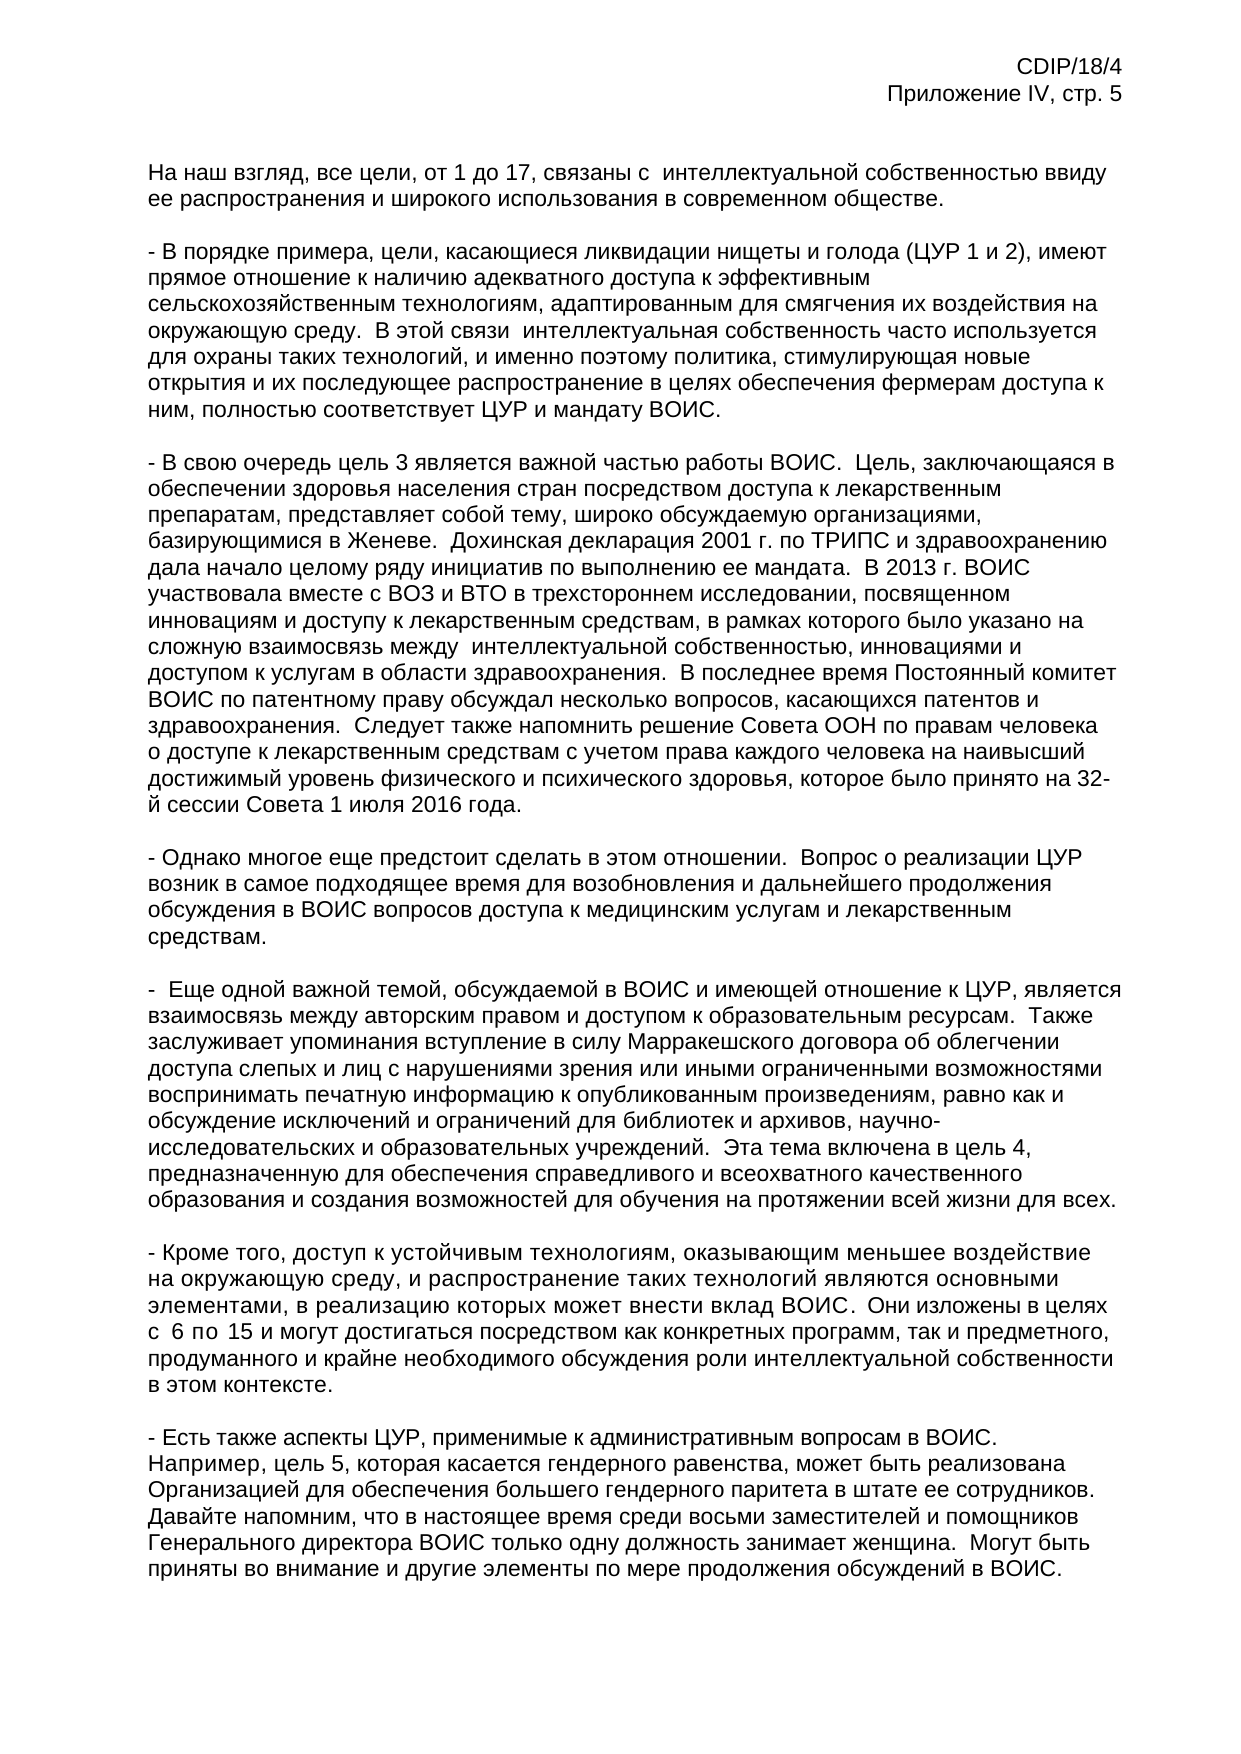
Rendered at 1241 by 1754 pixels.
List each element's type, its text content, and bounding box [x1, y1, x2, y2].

text - Есть также аспекты ЦУР, применимые к административным вопросам в ВОИС. Например, цель 5, которая касается гендерного равенства, может быть реализована Организацией для обеспечения большего гендерного паритета в штате ее сотрудников. Давайте напомним, что в настоящее время среди восьми заместителей и помощников Генерального директора ВОИС только одну должность занимает женщина. Могут быть приняты во внимание и другие элементы по мере продолжения обсуждений в ВОИС. [148, 1423, 1122, 1582]
text - Кроме того, доступ к устойчивым технологиям, оказывающим меньшее воздействие на окружающую среду, и распространение таких технологий являются основными элементами, в реализацию которых может внести вклад ВОИС. Они изложены в целях с 6 по 15 и могут достигаться посредством как конкретных программ, так и предметного, продуманного и крайне необходимого обсуждения роли интеллектуальной собственности в этом контексте. [148, 1239, 1122, 1397]
text - В свою очередь цель 3 является важной частью работы ВОИС. Цель, заключающаяся в обеспечении здоровья населения стран посредством доступа к лекарственным препаратам, представляет собой тему, широко обсуждаемую организациями, базирующимися в Женеве. Дохинская декларация 2001 г. по ТРИПС и здравоохранению дала начало целому ряду инициатив по выполнению ее мандата. В 2013 г. ВОИС участвовала вместе с ВОЗ и ВТО в трехстороннем исследовании, посвященном инновациям и доступу к лекарственным средствам, в рамках которого было указано на сложную взаимосвязь между интеллектуальной собственностью, инновациями и доступом к услугам в области здравоохранения. В последнее время Постоянный комитет ВОИС по патентному праву обсуждал несколько вопросов, касающихся патентов и здравоохранения. Следует также напомнить решение Совета ООН по правам человека о доступе к лекарственным средствам с учетом права каждого человека на наивысший достижимый уровень физического и психического здоровья, которое было принято на 32-й сессии Совета 1 июля 2016 года. [148, 448, 1122, 817]
text - Однако многое еще предстоит сделать в этом отношении. Вопрос о реализации ЦУР возник в самое подходящее время для возобновления и дальнейшего продолжения обсуждения в ВОИС вопросов доступа к медицинским услугам и лекарственным средствам. [148, 844, 1122, 949]
text - В порядке примера, цели, касающиеся ликвидации нищеты и голода (ЦУР 1 и 2), имеют прямое отношение к наличию адекватного доступа к эффективным сельскохозяйственным технологиям, адаптированным для смягчения их воздействия на окружающую среду. В этой связи интеллектуальная собственность часто используется для охраны таких технологий, и именно поэтому политика, стимулирующая новые открытия и их последующее распространение в целях обеспечения фермерам доступа к ним, полностью соответствует ЦУР и мандату ВОИС. [148, 238, 1122, 422]
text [148, 158, 1122, 211]
text - Еще одной важной темой, обсуждаемой в ВОИС и имеющей отношение к ЦУР, является взаимосвязь между авторским правом и доступом к образовательным ресурсам. Также заслуживает упоминания вступление в силу Марракешского договора об облегчении доступа слепых и лиц с нарушениями зрения или иными ограниченными возможностями воспринимать печатную информацию к опубликованным произведениям, равно как и обсуждение исключений и ограничений для библиотек и архивов, научно-исследовательских и образовательных учреждений. Эта тема включена в цель 4, предназначенную для обеспечения справедливого и всеохватного качественного образования и создания возможностей для обучения на протяжении всей жизни для всех. [148, 976, 1122, 1213]
